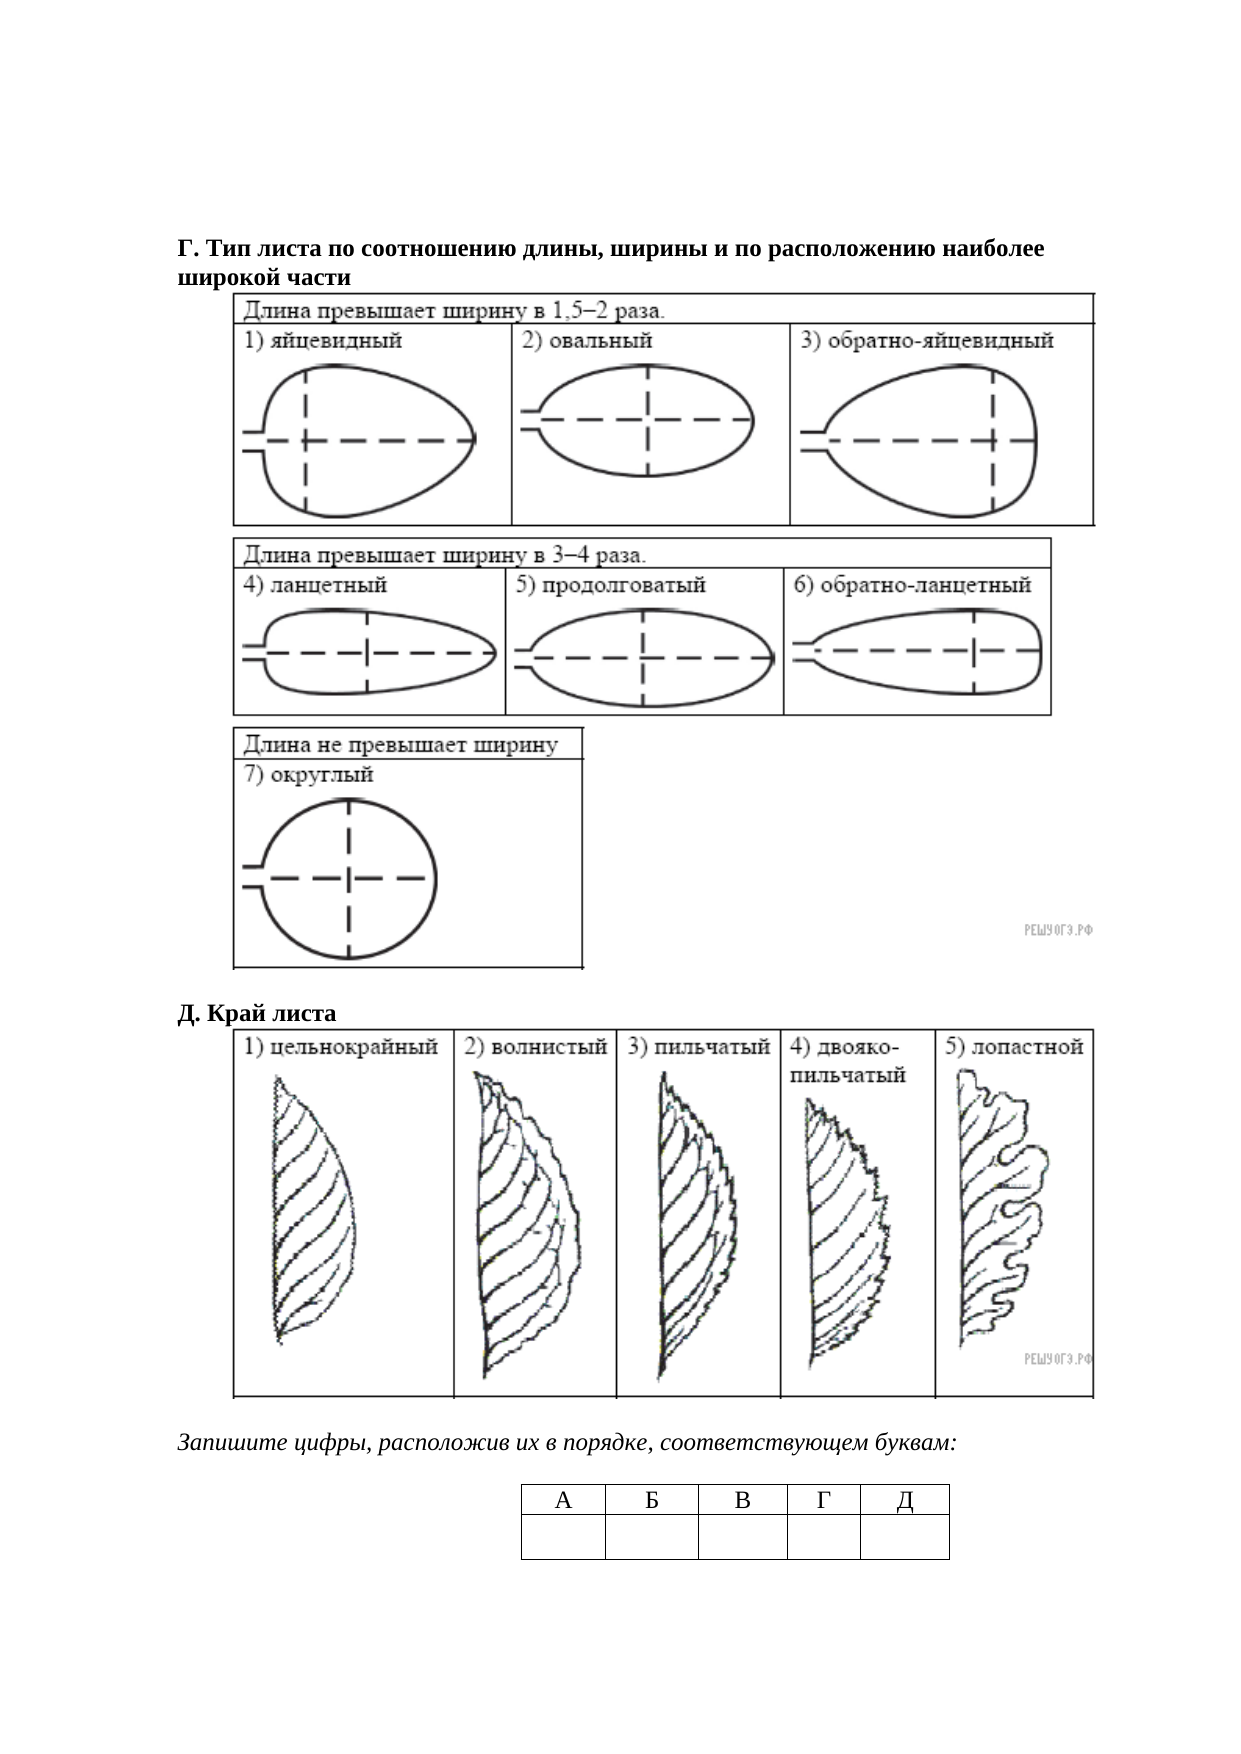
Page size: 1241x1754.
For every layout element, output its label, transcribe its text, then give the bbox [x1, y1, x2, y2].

picture [365, 118, 964, 555]
text Г. Тип листа по соотношению длины, ширины и по расположению наиболее широкой части [177, 1467, 1152, 1524]
text 1) Параллельное 2) Дуговидное [177, 727, 1152, 756]
text А. Тип листа [177, 554, 1152, 583]
text 3) Пальчатое 4) Перистое [177, 756, 1152, 784]
text Б. Жилкование листа [177, 669, 1152, 698]
text 1) Черешковый 2) Сидячий [177, 612, 1152, 641]
picture [237, 841, 1092, 1352]
text В. Форма листа [177, 813, 1152, 842]
